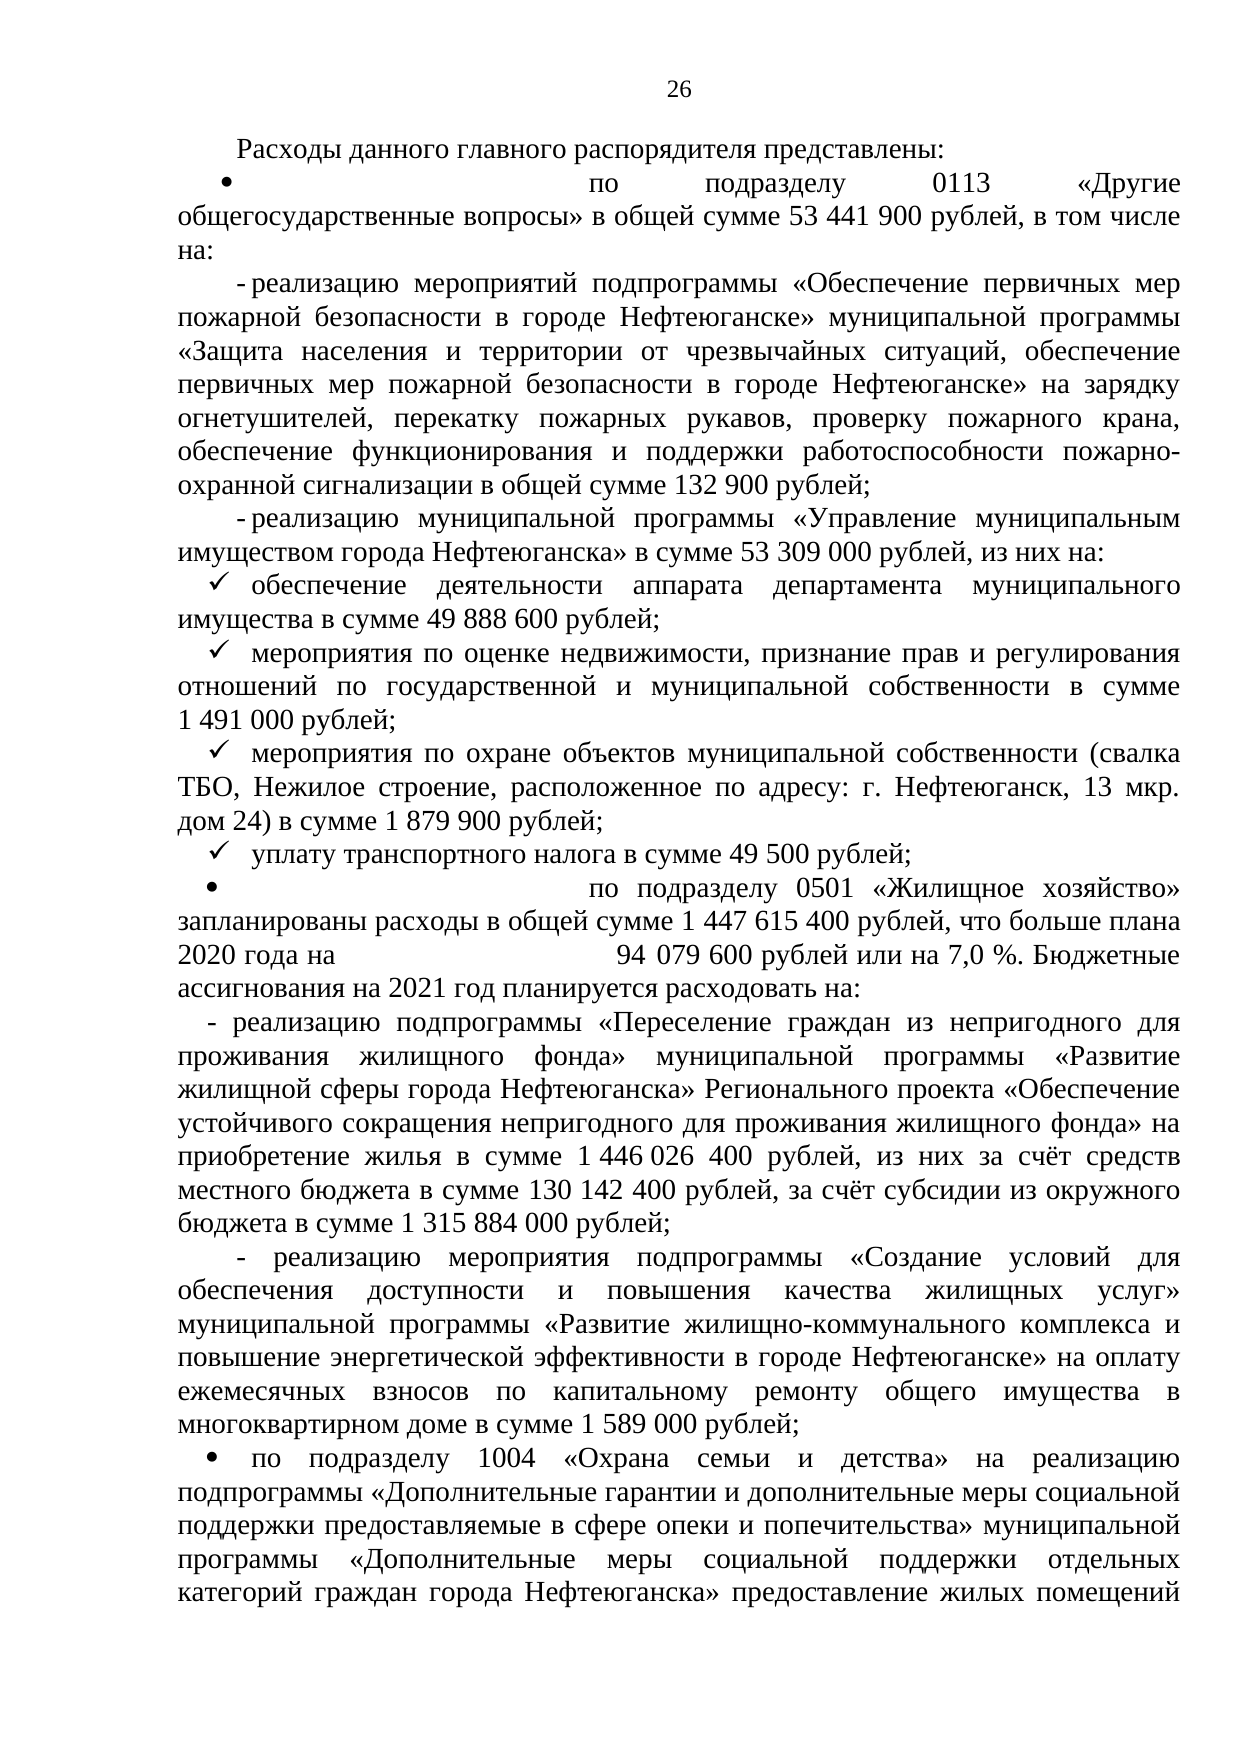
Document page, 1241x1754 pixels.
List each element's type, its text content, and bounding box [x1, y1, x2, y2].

list мероприятия по оценке недвижимости, признание прав и регулирования отношений по государственной и муниципальной собственности в сумме 1 491 000 рублей; [177, 635, 1181, 735]
list реализацию муниципальной программы «Управление муниципальным имуществом города Нефтеюганска» в сумме 53 309 000 рублей, из них на: [177, 500, 1181, 567]
list реализацию мероприятий подпрограммы «Обеспечение первичных мер пожарной безопасности в городе Нефтеюганске» муниципальной программы «Защита населения и территории от чрезвычайных ситуаций, обеспечение первичных мер пожарной безопасности в городе Нефтеюганске» на зарядку огнетушителей, перекатку пожарных рукавов, проверку пожарного крана, обеспечение функционирования и поддержки работоспособности пожарно-охранной сигнализации в общей сумме 132 900 рублей; [177, 266, 1181, 500]
list обеспечение деятельности аппарата департамента муниципального имущества в сумме 49 888 600 рублей; [177, 567, 1181, 635]
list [177, 1440, 1181, 1608]
text - реализацию мероприятия подпрограммы «Создание условий для обеспечения доступности и повышения качества жилищных услуг» муниципальной программы «Развитие жилищно-коммунального комплекса и повышение энергетической эффективности в городе Нефтеюганске» на оплату ежемесячных взносов по капитальному ремонту общего имущества в многоквартирном доме в сумме 1 589 000 рублей; [177, 1239, 1181, 1440]
list мероприятия по охране объектов муниципальной собственности (свалка ТБО, Нежилое строение, расположенное по адресу: г. Нефтеюганск, 13 мкр. дом 24) в сумме 1 879 900 рублей; [177, 735, 1181, 836]
list уплату транспортного налога в сумме 49 500 рублей; [177, 836, 1181, 870]
text - реализацию подпрограммы «Переселение граждан из непригодного для проживания жилищного фонда» муниципальной программы «Развитие жилищной сферы города Нефтеюганска» Регионального проекта «Обеспечение устойчивого сокращения непригодного для проживания жилищного фонда» на приобретение жилья в сумме 1 446 026 400 рублей, из них за счёт средств местного бюджета в сумме 130 142 400 рублей, за счёт субсидии из окружного бюджета в сумме 1 315 884 000 рублей; [177, 1004, 1181, 1239]
text Расходы данного главного распорядителя представлены: [177, 131, 1181, 165]
list по подразделу 0113 «Другие общегосударственные вопросы» в общей сумме 53 441 900 рублей, в том числе на: [177, 165, 1181, 266]
list по подразделу 0501 «Жилищное хозяйство» запланированы расходы в общей сумме 1 447 615 400 рублей, что больше плана 2020 года на 94 079 600 рублей или на 7,0 %. Бюджетные ассигнования на 2021 год планируется расходовать на: [177, 870, 1181, 1004]
